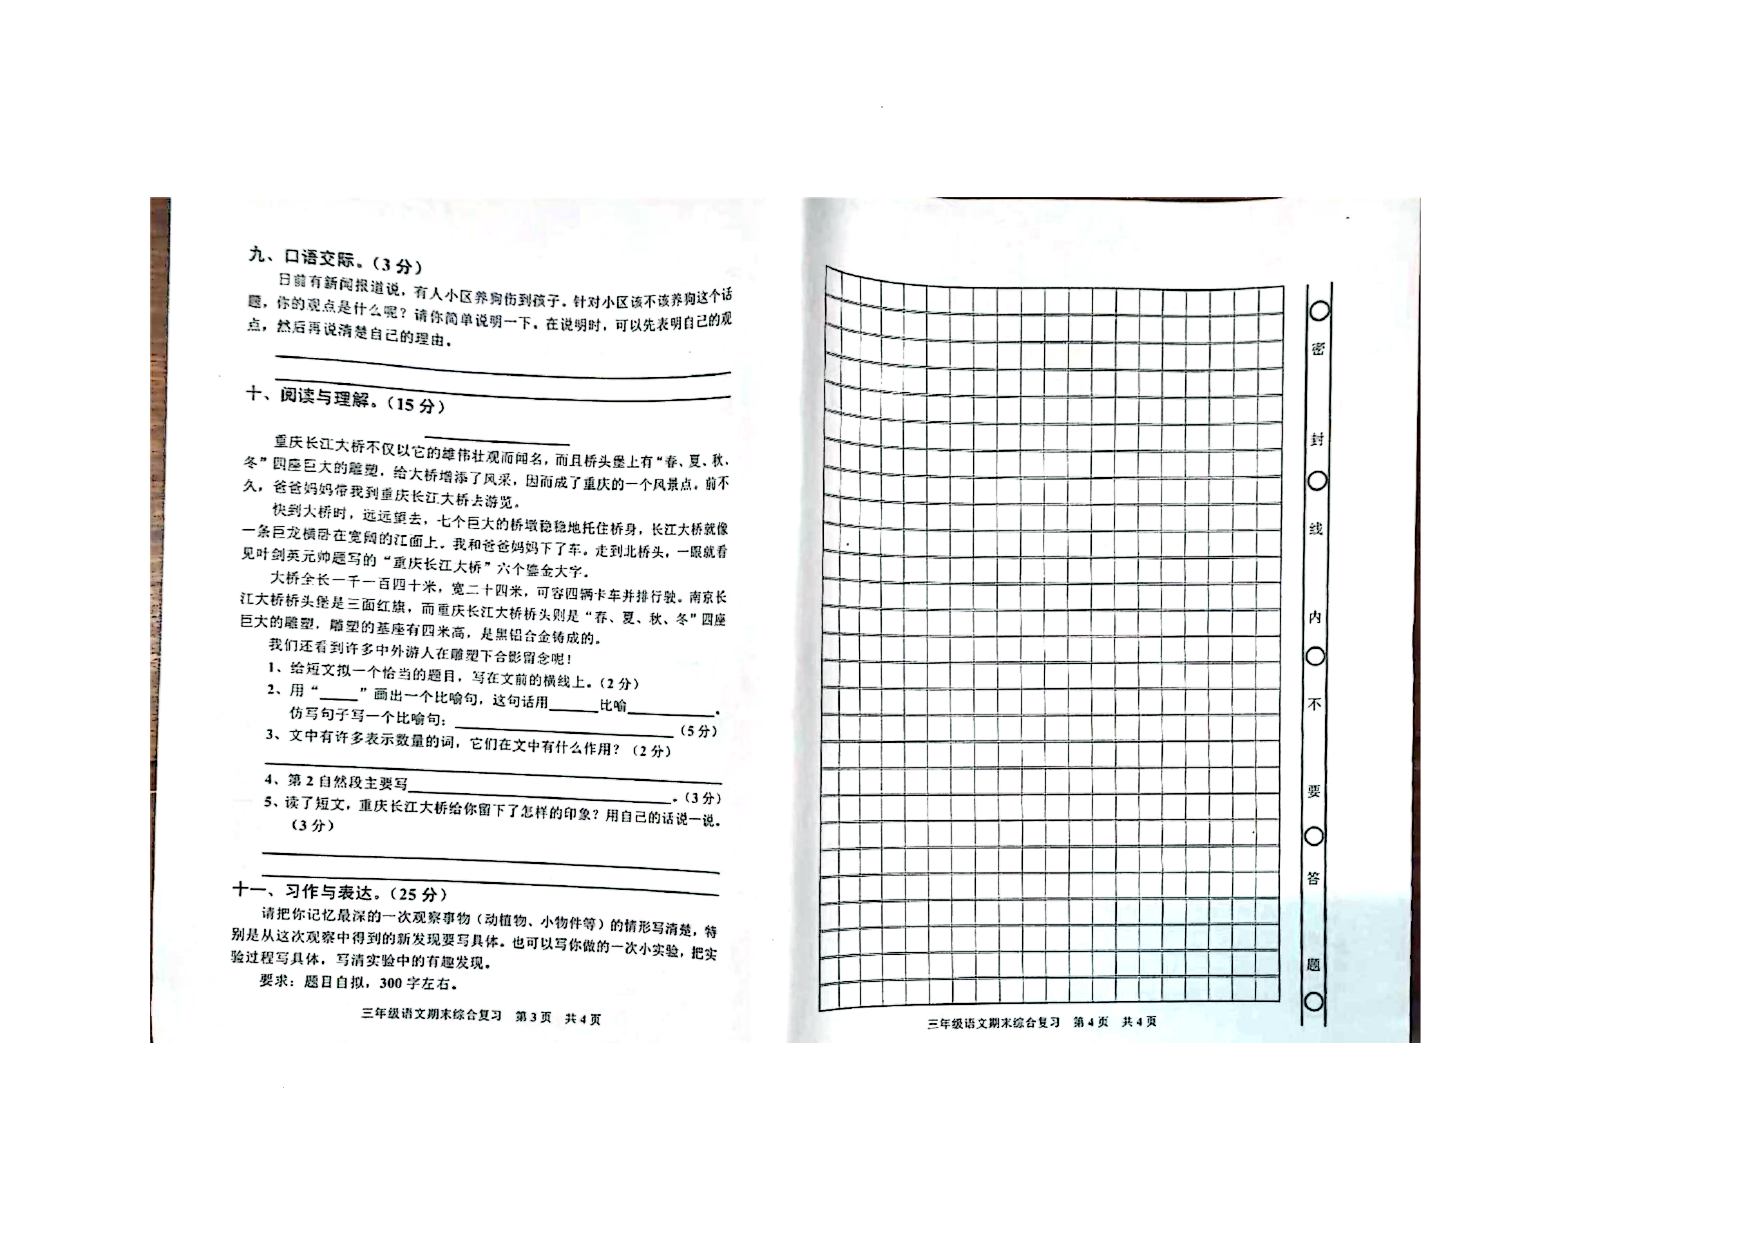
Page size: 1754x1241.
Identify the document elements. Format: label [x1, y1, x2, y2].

picture [150, 197, 1421, 1043]
